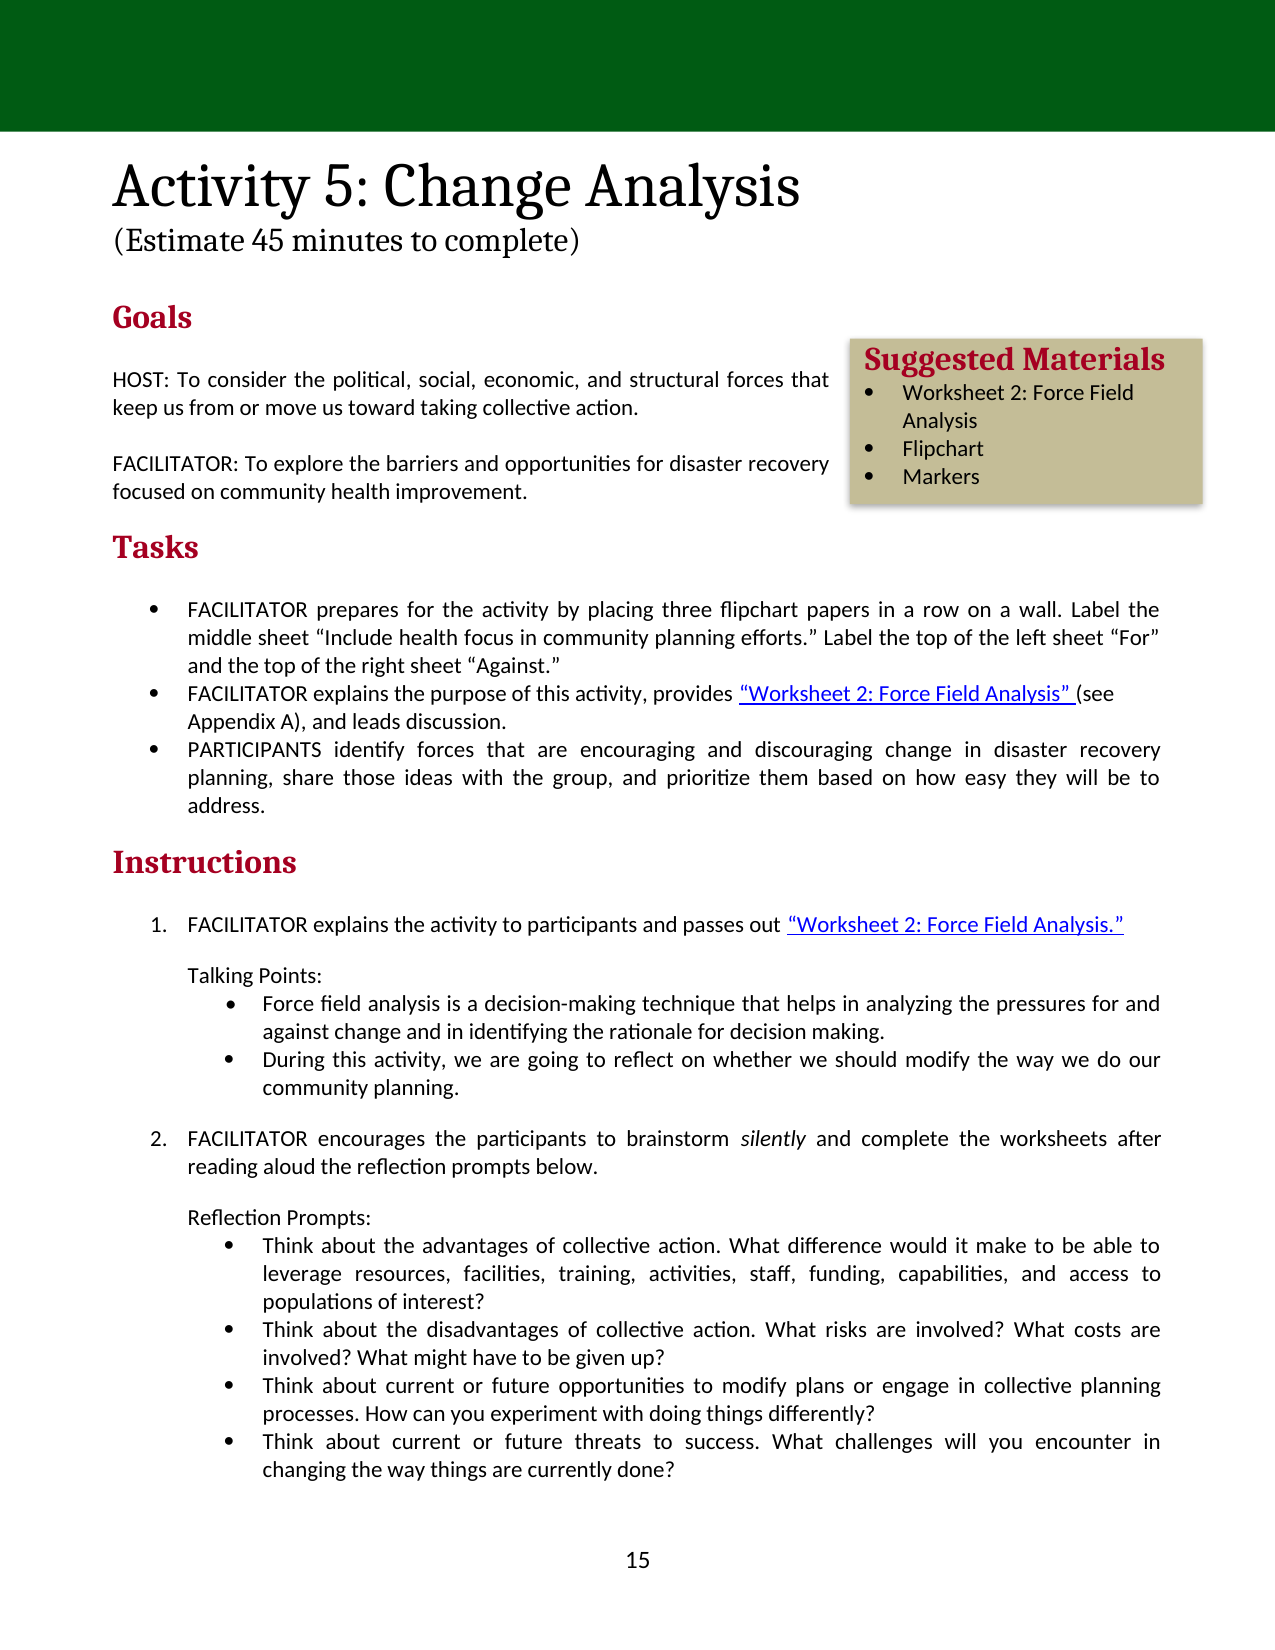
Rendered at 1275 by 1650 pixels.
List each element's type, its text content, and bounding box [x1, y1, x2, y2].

list Think about current or future threats to success. What challenges will you encounter in changing the way things are currently done? [225, 1427, 1162, 1483]
text FACILITATOR: To explore the barriers and opportunities for disaster recovery focused on community health improvement. [112, 449, 845, 505]
list FACILITATOR prepares for the activity by placing three flipchart papers in a row on a wall. Label the middle sheet “Include health focus in community planning efforts.” Label the top of the left sheet “For” and the top of the right sheet “Against.” [150, 595, 1162, 679]
subtitle (Estimate 45 minutes to complete) [112, 222, 1162, 260]
text Activity 5: Change Analysis [112, 150, 1162, 222]
list PARTICIPANTS identify forces that are encouraging and discouraging change in disaster recovery planning, share those ideas with the group, and prioritize them based on how easy they will be to address. [150, 735, 1162, 819]
list FACILITATOR explains the purpose of this activity, provides “Worksheet 2: Force Field Analysis” (see Appendix A), and leads discussion. [150, 679, 1162, 735]
text HOST: To consider the political, social, economic, and structural forces that keep us from or move us toward taking collective action. [112, 365, 844, 421]
list Reflection Prompts: [187, 1203, 1162, 1231]
subtitle Tasks [112, 529, 1162, 567]
list Think about the advantages of collective action. What difference would it make to be able to leverage resources, facilities, training, activities, staff, funding, capabilities, and access to populations of interest? [225, 1231, 1162, 1315]
list During this activity, we are going to reflect on whether we should modify the way we do our community planning. [225, 1045, 1162, 1101]
subtitle Goals [112, 298, 1162, 337]
list Think about current or future opportunities to modify plans or engage in collective planning processes. How can you experiment with doing things differently? [225, 1371, 1162, 1427]
list Talking Points: [187, 961, 1162, 989]
list FACILITATOR encourages the participants to brainstorm silently and complete the worksheets after reading aloud the reflection prompts below. [150, 1124, 1162, 1180]
list • Force field analysis is a decision-making technique that helps in analyzing the pressures for and against change and in identifying the rationale for decision making. [225, 989, 1162, 1045]
list FACILITATOR explains the activity to participants and passes out “Worksheet 2: Force Field Analysis.” [150, 910, 1162, 938]
subtitle Instructions [112, 843, 1162, 882]
list Think about the disadvantages of collective action. What risks are involved? What costs are involved? What might have to be given up? [225, 1315, 1162, 1371]
